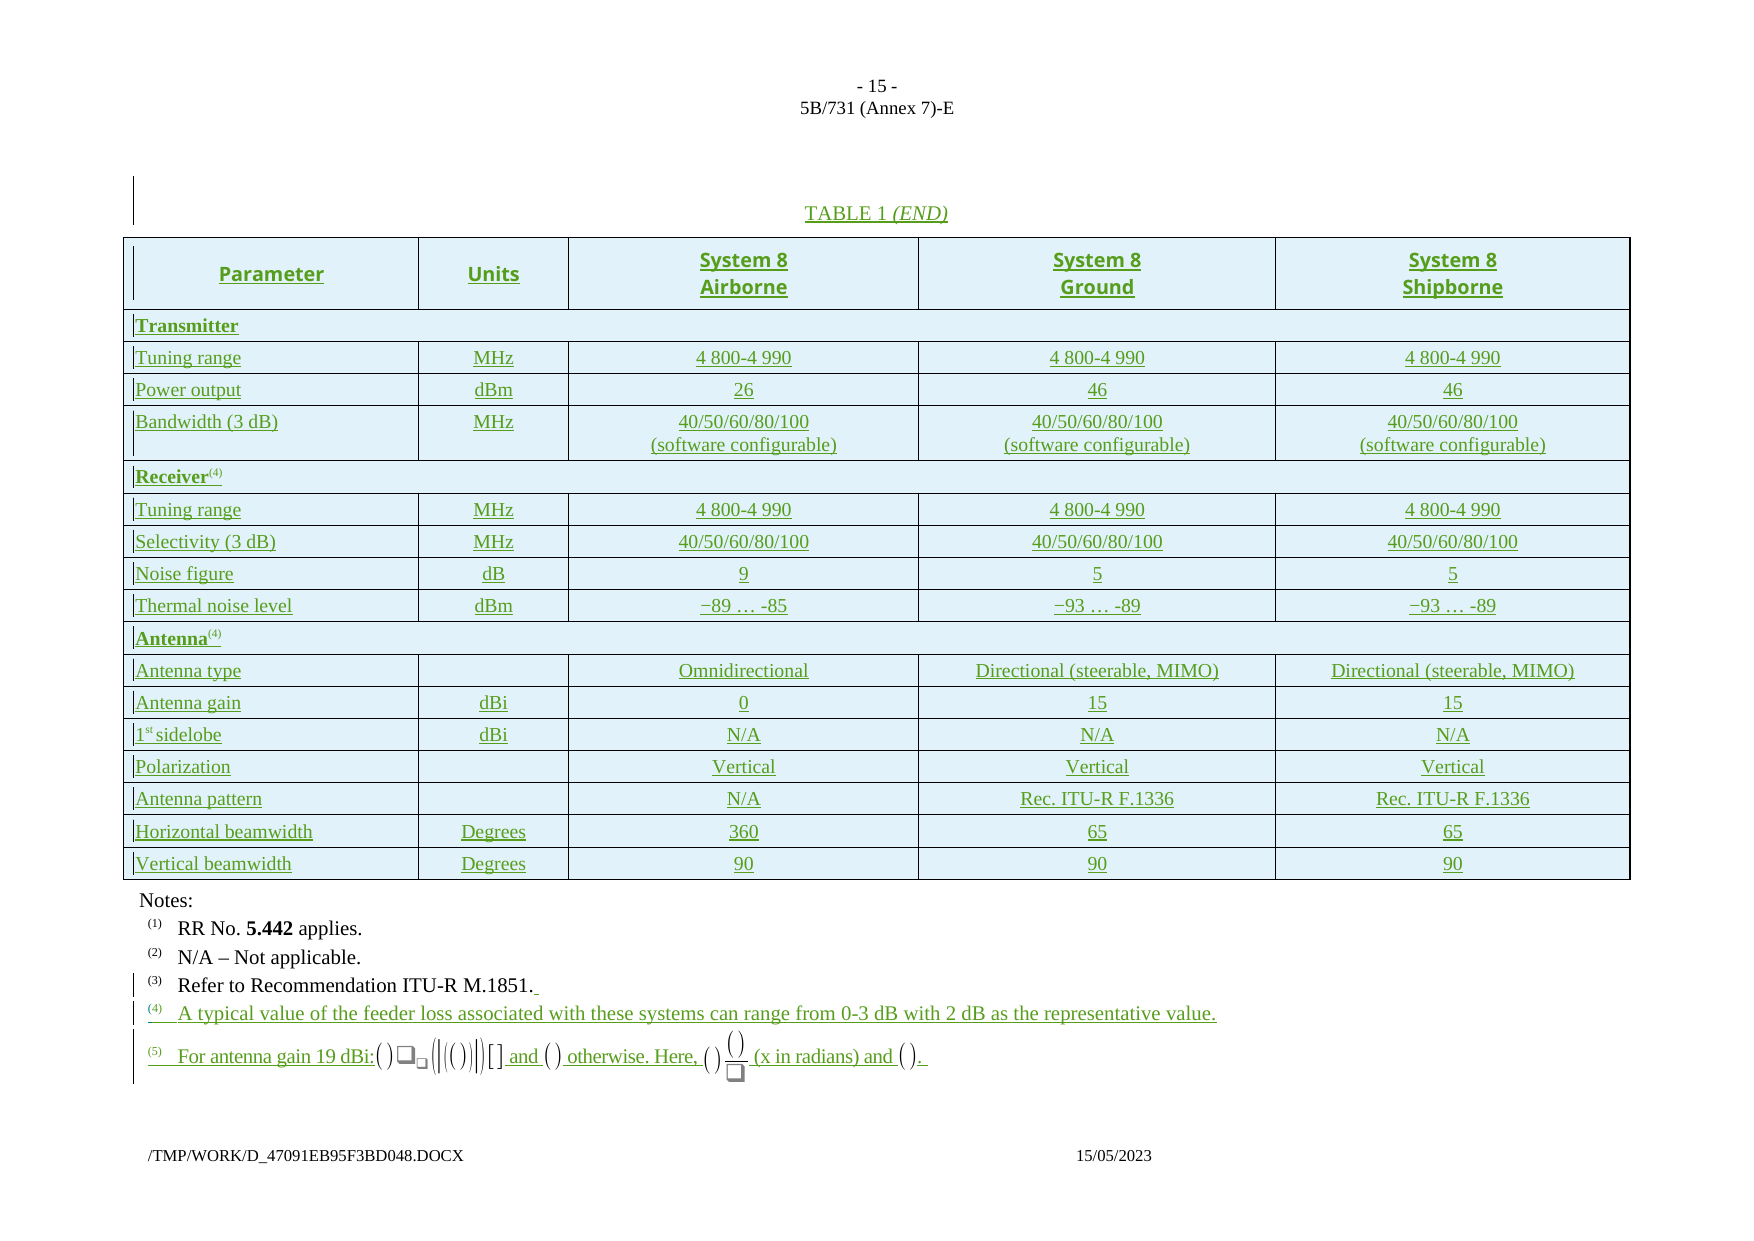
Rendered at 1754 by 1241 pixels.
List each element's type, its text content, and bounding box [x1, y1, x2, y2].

text (2) N/A – Not applicable. [148, 944, 1606, 969]
text (3) Refer to Recommendation ITU-R M.1851. [148, 973, 1606, 997]
text Notes: [139, 888, 1615, 912]
text (1) RR No. 5.442 applies. [148, 916, 1606, 940]
